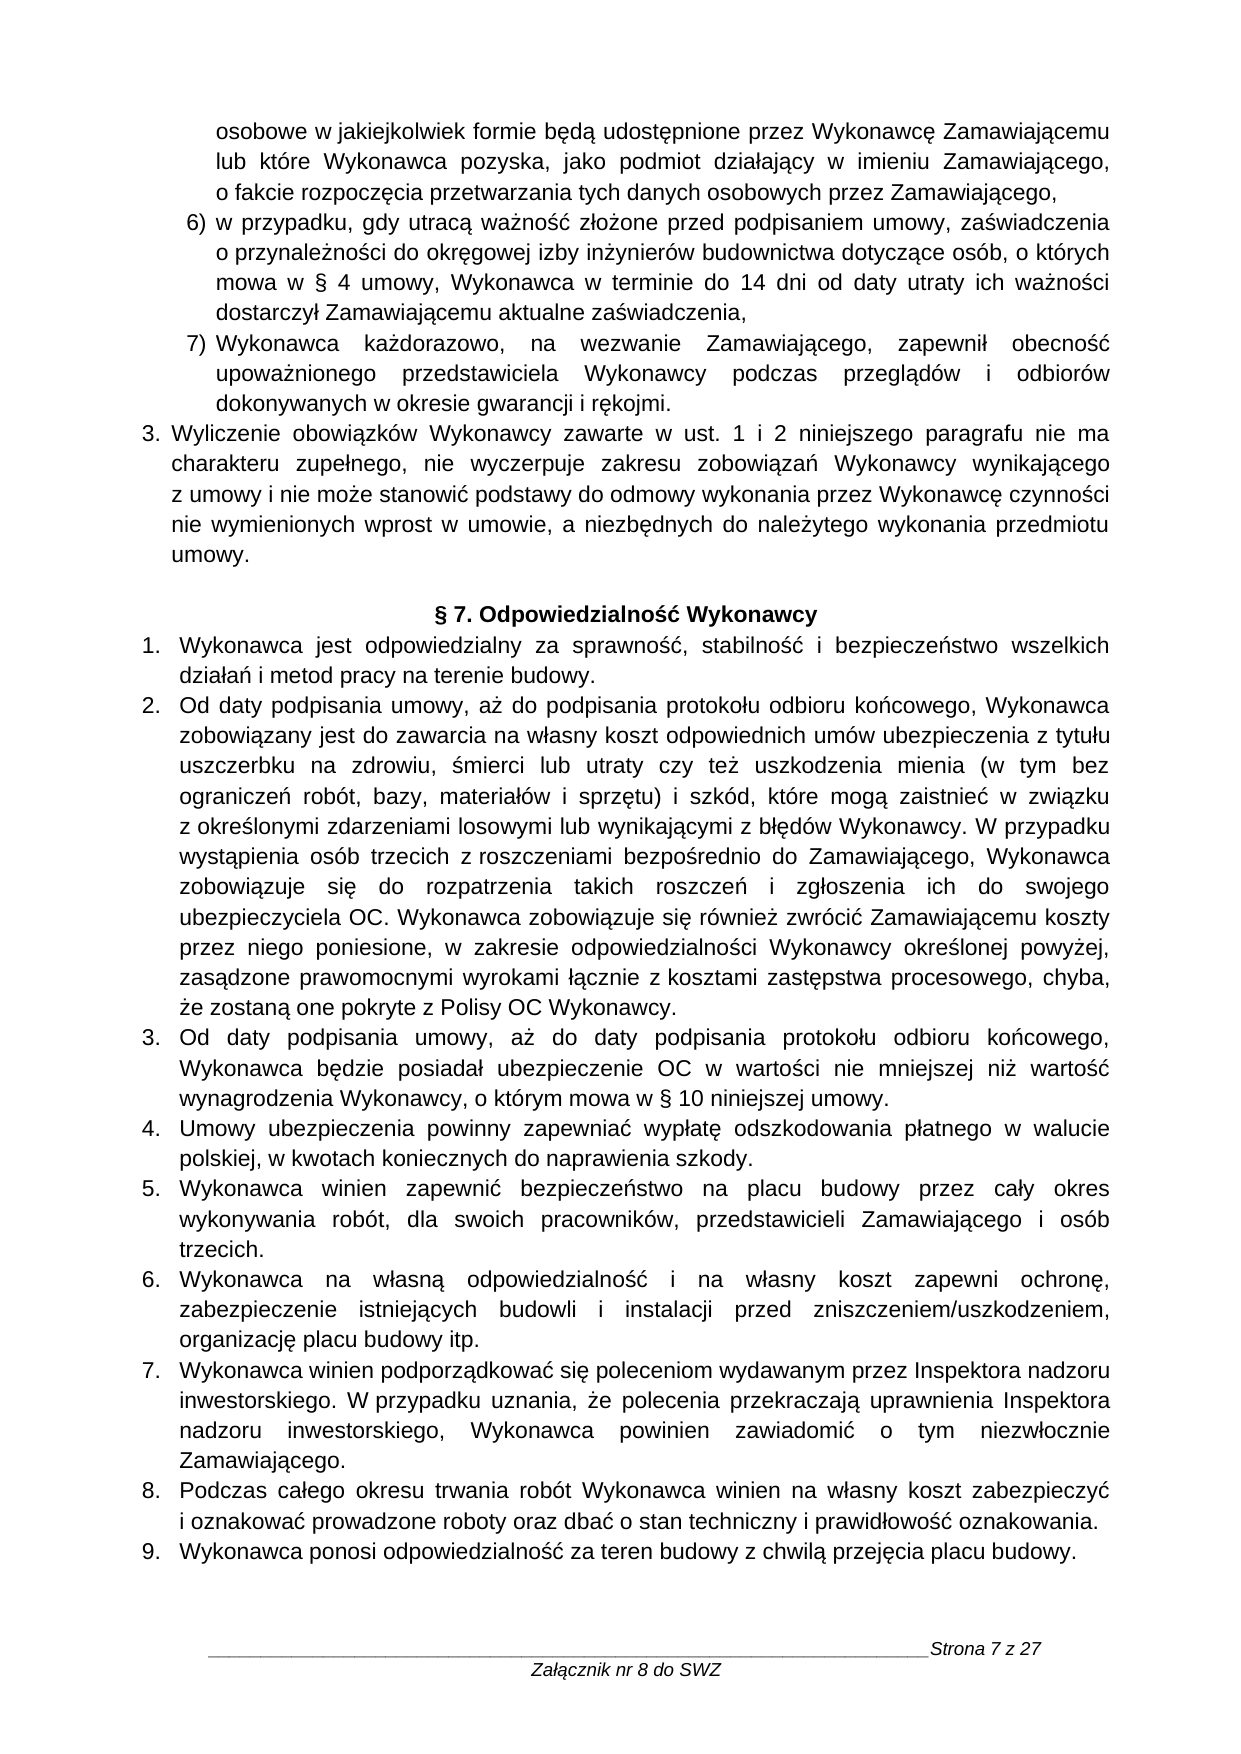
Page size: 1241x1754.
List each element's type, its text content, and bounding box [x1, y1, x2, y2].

list w przypadku, gdy utracą ważność złożone przed podpisaniem umowy, zaświadczenia o przynależności do okręgowej izby inżynierów budownictwa dotyczące osób, o których mowa w § 4 umowy, Wykonawca w terminie do 14 dni od daty utraty ich ważności dostarczył Zamawiającemu aktualne zaświadczenia, [186, 209, 1110, 326]
list Od daty podpisania umowy, aż do podpisania protokołu odbioru końcowego, Wykonawca zobowiązany jest do zawarcia na własny koszt odpowiednich umów ubezpieczenia z tytułu uszczerbku na zdrowiu, śmierci lub utraty czy też uszkodzenia mienia (w tym bez ograniczeń robót, bazy, materiałów i sprzętu) i szkód, które mogą zaistnieć w związku z określonymi zdarzeniami losowymi lub wynikającymi z błędów Wykonawcy. W przypadku wystąpienia osób trzecich z roszczeniami bezpośrednio do Zamawiającego, Wykonawca zobowiązuje się do rozpatrzenia takich roszczeń i zgłoszenia ich do swojego ubezpieczyciela OC. Wykonawca zobowiązuje się również zwrócić Zamawiającemu koszty przez niego poniesione, w zakresie odpowiedzialności Wykonawcy określonej powyżej, zasądzone prawomocnymi wyrokami łącznie z kosztami zastępstwa procesowego, chyba, że zostaną one pokryte z Polisy OC Wykonawcy. [142, 692, 1110, 1021]
list Od daty podpisania umowy, aż do daty podpisania protokołu odbioru końcowego, Wykonawca będzie posiadał ubezpieczenie OC w wartości nie mniejszej niż wartość wynagrodzenia Wykonawcy, o którym mowa w § 10 niniejszej umowy. [142, 1024, 1110, 1111]
list Podczas całego okresu trwania robót Wykonawca winien na własny koszt zabezpieczyć i oznakować prowadzone roboty oraz dbać o stan techniczny i prawidłowość oznakowania. [142, 1477, 1110, 1534]
list Wykonawca jest odpowiedzialny za sprawność, stabilność i bezpieczeństwo wszelkich działań i metod pracy na terenie budowy. [142, 632, 1110, 688]
list Wykonawca ponosi odpowiedzialność za teren budowy z chwilą przejęcia placu budowy. [142, 1538, 1110, 1564]
list Wykonawca winien podporządkować się poleceniom wydawanym przez Inspektora nadzoru inwestorskiego. W przypadku uznania, że polecenia przekraczają uprawnienia Inspektora nadzoru inwestorskiego, Wykonawca powinien zawiadomić o tym niezwłocznie Zamawiającego. [142, 1357, 1110, 1474]
list Umowy ubezpieczenia powinny zapewniać wypłatę odszkodowania płatnego w walucie polskiej, w kwotach koniecznych do naprawienia szkody. [142, 1115, 1110, 1172]
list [186, 118, 1110, 205]
text § 7. Odpowiedzialność Wykonawcy [142, 601, 1110, 628]
list Wykonawca winien zapewnić bezpieczeństwo na placu budowy przez cały okres wykonywania robót, dla swoich pracowników, przedstawicieli Zamawiającego i osób trzecich. [142, 1175, 1110, 1262]
list Wykonawca każdorazowo, na wezwanie Zamawiającego, zapewnił obecność upoważnionego przedstawiciela Wykonawcy podczas przeglądów i odbiorów dokonywanych w okresie gwarancji i rękojmi. [186, 329, 1110, 416]
list Wykonawca na własną odpowiedzialność i na własny koszt zapewni ochronę, zabezpieczenie istniejących budowli i instalacji przed zniszczeniem/uszkodzeniem, organizację placu budowy itp. [142, 1266, 1110, 1353]
list Wyliczenie obowiązków Wykonawcy zawarte w ust. 1 i 2 niniejszego paragrafu nie ma charakteru zupełnego, nie wyczerpuje zakresu zobowiązań Wykonawcy wynikającego z umowy i nie może stanowić podstawy do odmowy wykonania przez Wykonawcę czynności nie wymienionych wprost w umowie, a niezbędnych do należytego wykonania przedmiotu umowy. [142, 420, 1110, 567]
